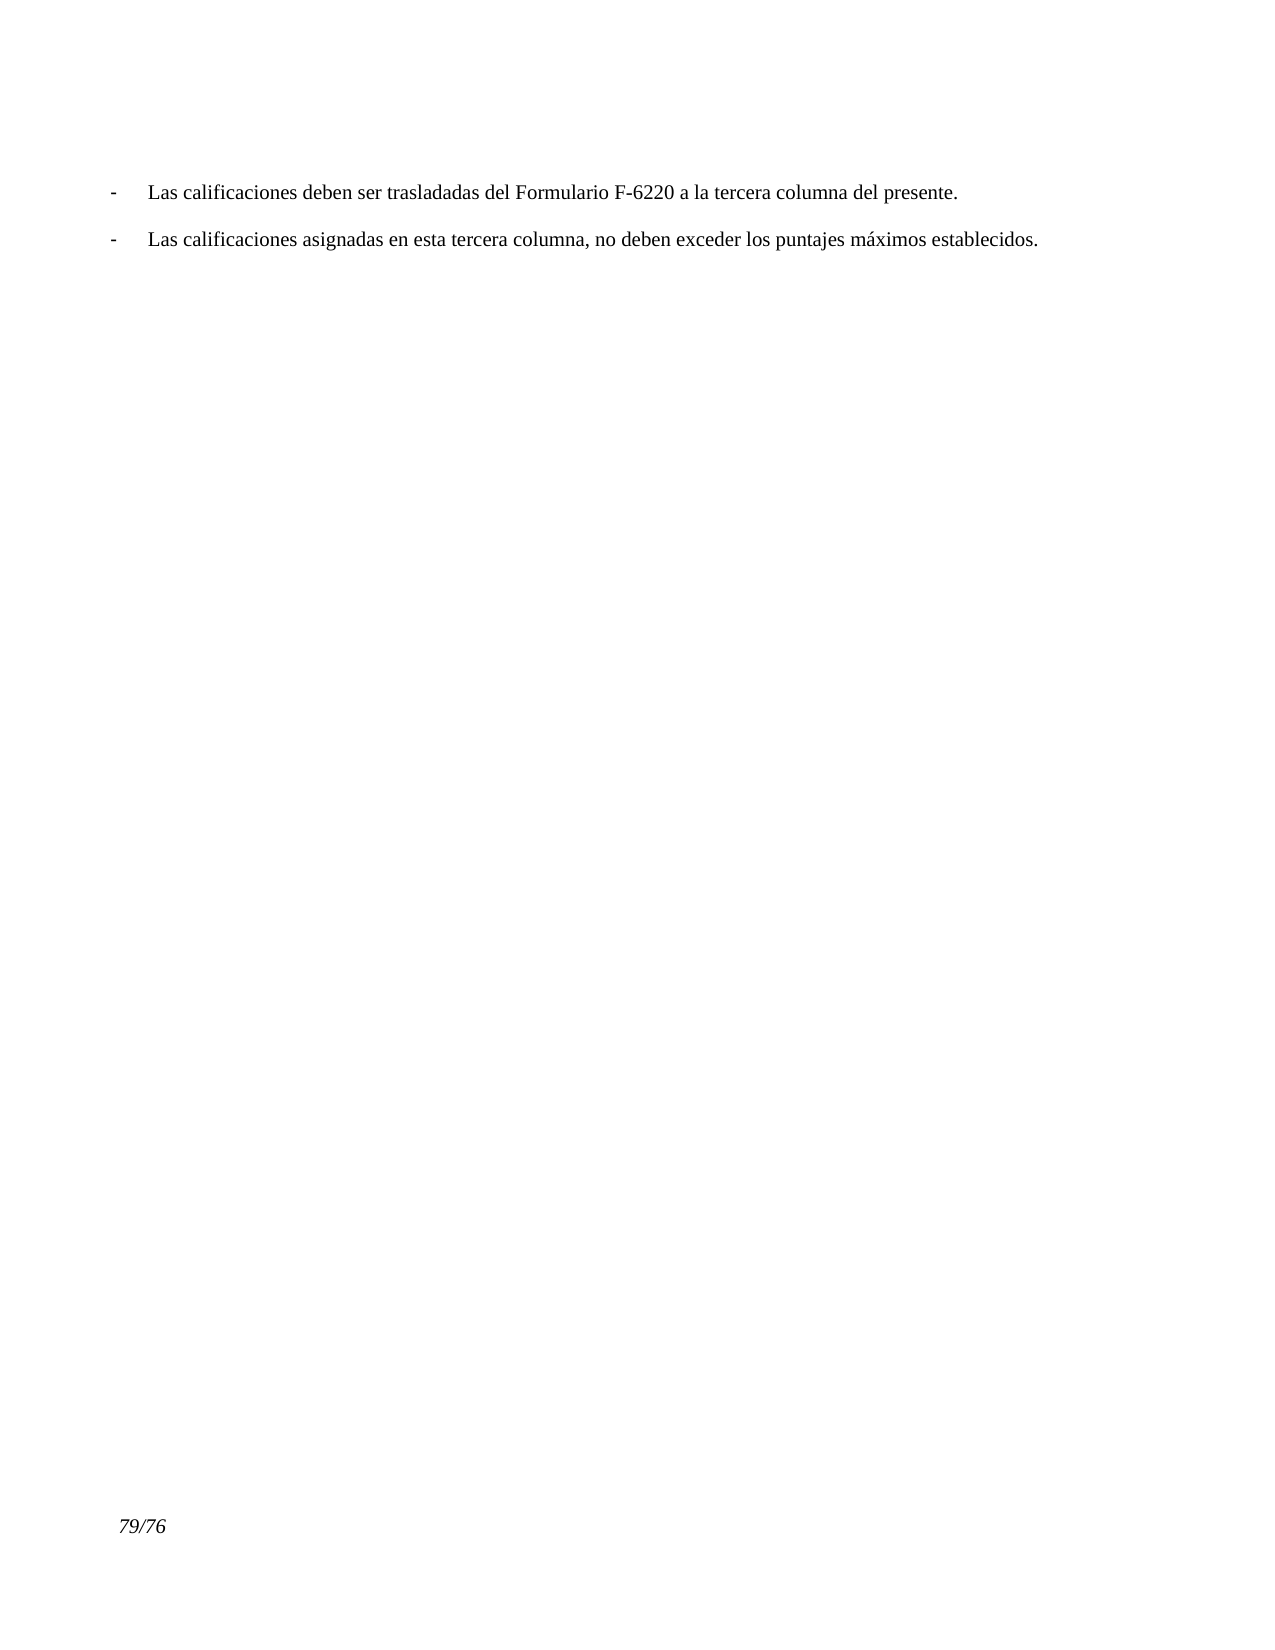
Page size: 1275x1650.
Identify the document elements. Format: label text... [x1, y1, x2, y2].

list Las calificaciones deben ser trasladadas del Formulario F- la tercera columna del presente. [110, 177, 1157, 206]
list Las calificaciones asignadas en esta tercera columna, no deben exceder los puntajes máximos establecidos. [110, 224, 1157, 253]
